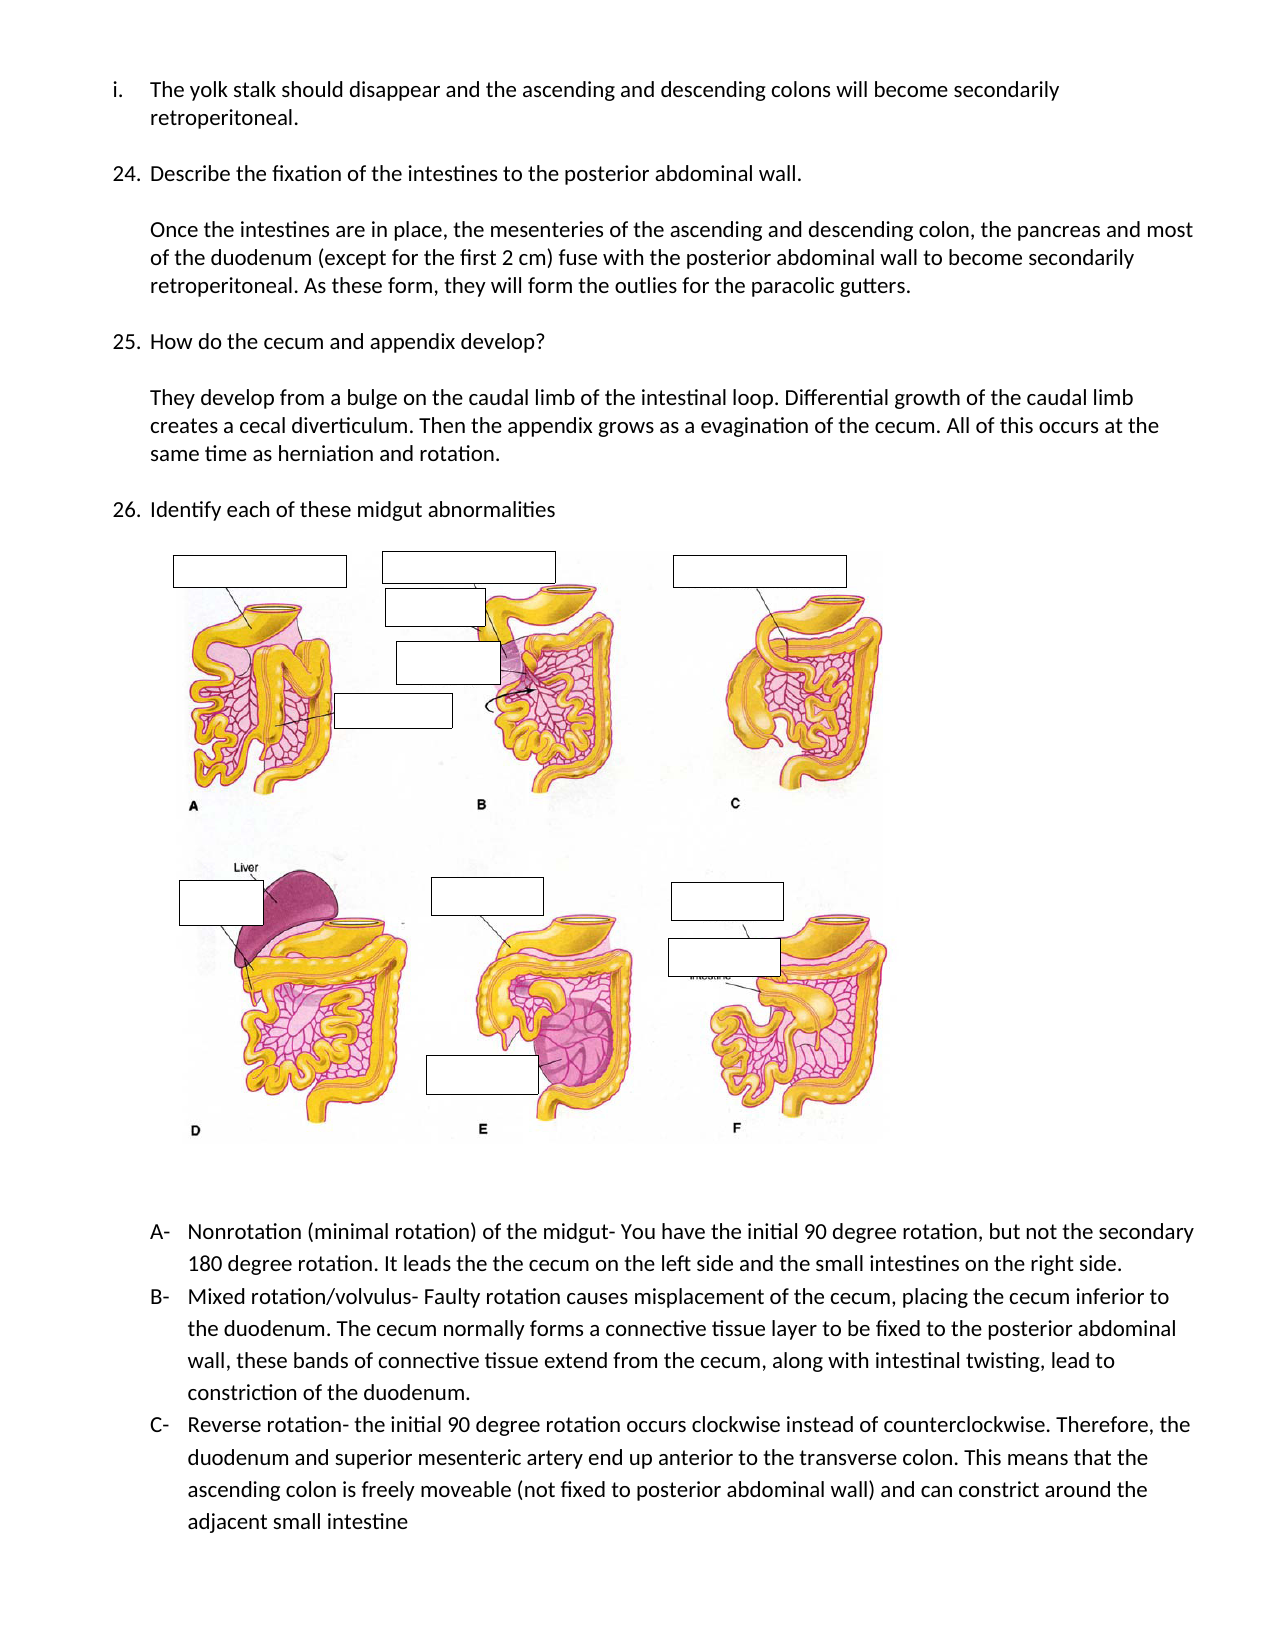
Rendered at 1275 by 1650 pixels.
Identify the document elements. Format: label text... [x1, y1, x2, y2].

list Identify each of these midgut abnormalities [112, 495, 1200, 523]
list How do the cecum and appendix develop? [112, 327, 1200, 355]
list They develop from a bulge on the caudal limb of the intestinal loop. Differential growth of the caudal limb creates a cecal diverticulum. Then the appendix grows as a evagination of the cecum. All of this occurs at the same time as herniation and rotation. [150, 383, 1200, 467]
list Nonrotation (minimal rotation) of the midgut- You have the initial 90 degree rotation, but not the secondary 180 degree rotation. It leads the the cecum on the left side and the small intestines on the right side. [150, 1217, 1200, 1278]
list Mixed rotation/volvulus- Faulty rotation causes misplacement of the cecum, placing the cecum inferior to the duodenum. The cecum normally forms a connective tissue layer to be fixed to the posterior abdominal wall, these bands of connective tissue extend from the cecum, along with intestinal twisting, lead to constriction of the duodenum. [150, 1282, 1200, 1406]
list Describe the fixation of the intestines to the posterior abdominal wall. [112, 159, 1200, 187]
list The yolk stalk should disappear and the ascending and descending colons will become secondarily retroperitoneal. [112, 75, 1200, 131]
list Once the intestines are in place, the mesenteries of the ascending and descending colon, the pancreas and most of the duodenum (except for the first 2 cm) fuse with the posterior abdominal wall to become secondarily retroperitoneal. As these form, they will form the outlies for the paracolic gutters. [150, 215, 1200, 299]
list Reverse rotation- the initial 90 degree rotation occurs clockwise instead of counterclockwise. Therefore, the duodenum and superior mesenteric artery end up anterior to the transverse colon. This means that the ascending colon is freely moveable (not fixed to posterior abdominal wall) and can constrict around the adjacent small intestine [150, 1411, 1200, 1535]
